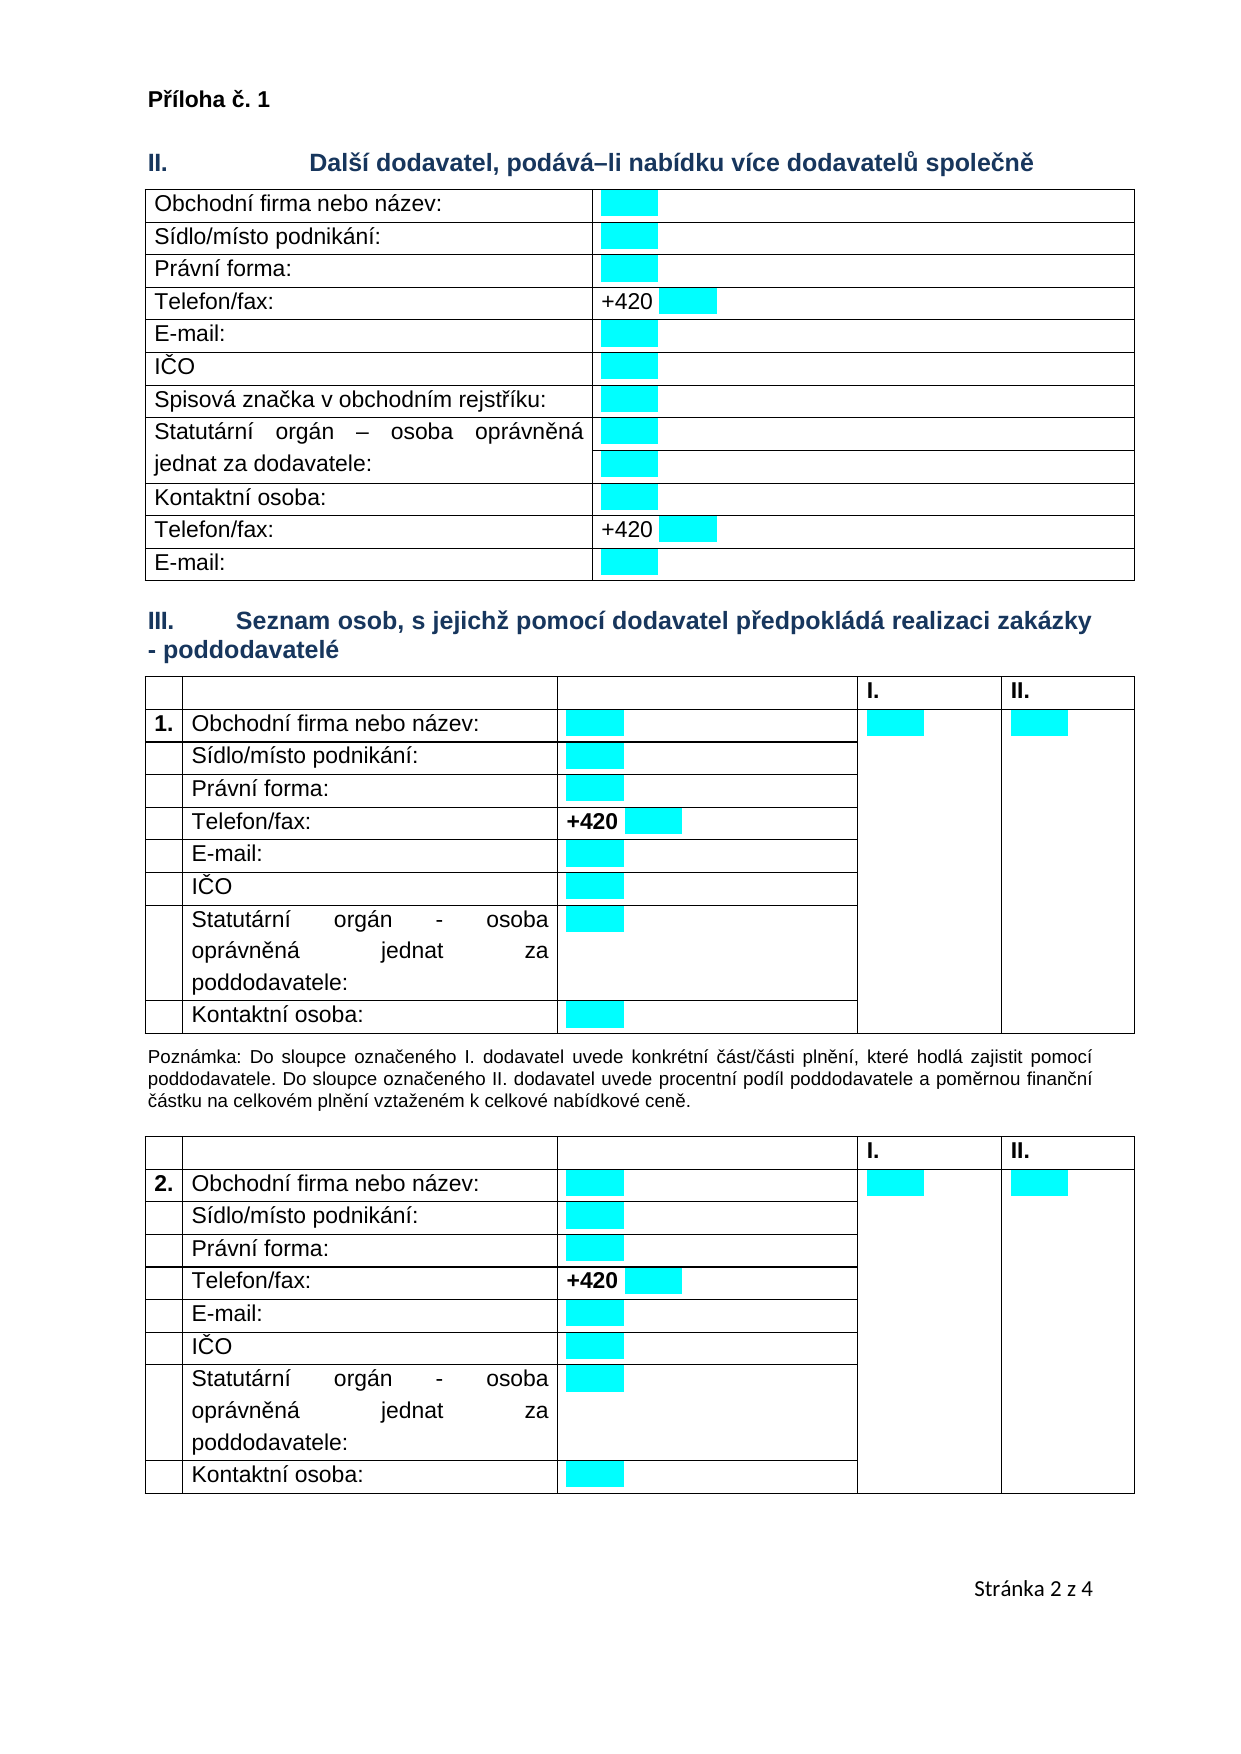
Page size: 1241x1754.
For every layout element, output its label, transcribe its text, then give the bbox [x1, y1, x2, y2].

table_cell [558, 710, 857, 741]
table_cell +420 [593, 516, 1134, 548]
table_header [183, 1137, 557, 1169]
table_cell Kontaktní osoba: [146, 484, 592, 515]
table_cell Spisová značka v obchodním rejstříku: [146, 386, 592, 417]
table_cell Právní forma: [183, 775, 557, 807]
table_cell Právní forma: [146, 255, 592, 287]
table_cell [146, 1001, 182, 1033]
table_cell Sídlo/místo podnikání: [146, 223, 592, 254]
table_cell [593, 484, 1134, 515]
table_cell [593, 223, 1134, 254]
table_cell [558, 1365, 857, 1460]
table_cell Sídlo/místo podnikání: [183, 1202, 557, 1234]
table_cell [558, 743, 857, 774]
table_header [146, 1137, 182, 1169]
table_cell [858, 1170, 1001, 1493]
table_cell [146, 1202, 182, 1234]
table_cell [146, 1365, 182, 1460]
table_cell IČO [183, 1333, 557, 1364]
table_cell Statutární orgán – osoba oprávněná jednat za dodavatele: [146, 418, 592, 482]
table_cell E-mail: [183, 1300, 557, 1332]
subtitle Seznam osob, s jejichž pomocí dodavatel předpokládá realizaci zakázky - poddodavatelé [148, 606, 1093, 664]
table_cell IČO [146, 353, 592, 384]
table_cell +420 [558, 1268, 857, 1299]
table_header [558, 1137, 857, 1169]
table_cell Kontaktní osoba: [183, 1001, 557, 1033]
table_cell [558, 906, 857, 1000]
table_cell [558, 840, 857, 872]
table_cell [1002, 710, 1134, 1033]
table_cell E-mail: [183, 840, 557, 872]
table_cell Telefon/fax: [146, 516, 592, 548]
table_cell [146, 1333, 182, 1364]
table_cell [593, 255, 1134, 287]
table_cell [593, 386, 1134, 417]
table_cell [558, 1300, 857, 1332]
table_header I. [858, 1137, 1001, 1169]
table_cell [858, 710, 1001, 1033]
table_cell [558, 1235, 857, 1266]
table_cell [146, 840, 182, 872]
table_cell Telefon/fax: [183, 808, 557, 839]
table_cell [146, 1235, 182, 1266]
table_cell Právní forma: [183, 1235, 557, 1266]
table_cell Sídlo/místo podnikání: [183, 743, 557, 774]
table_cell [558, 1001, 857, 1033]
table_header [593, 190, 1134, 222]
table_cell [558, 775, 857, 807]
table_header II. [1002, 677, 1134, 709]
table_cell +420 [593, 288, 1134, 319]
table_cell [146, 1300, 182, 1332]
table_header Obchodní firma nebo název: [146, 190, 592, 222]
table_cell [593, 549, 1134, 580]
table_cell [593, 353, 1134, 384]
table_cell Obchodní firma nebo název: [183, 710, 557, 741]
table_cell [146, 775, 182, 807]
table_cell [146, 873, 182, 904]
table_cell [558, 1333, 857, 1364]
table_cell [558, 1170, 857, 1201]
table_cell [593, 418, 1134, 450]
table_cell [183, 1365, 557, 1460]
table_cell E-mail: [146, 320, 592, 352]
table_cell E-mail: [146, 549, 592, 580]
table_header I. [858, 677, 1001, 709]
table_cell [146, 1268, 182, 1299]
table_cell +420 [558, 808, 857, 839]
table_cell [146, 743, 182, 774]
table_cell Statutární orgán - osoba oprávněná jednat za poddodavatele: [183, 906, 557, 1000]
table_cell Telefon/fax: [146, 288, 592, 319]
text Poznámka: Do sloupce označeného I. dodavatel uvede konkrétní část/části plnění, které hodlá zajistit pomocí poddodavatele. Do sloupce označeného II. dodavatel uvede procentní podíl poddodavatele a poměrnou finanční částku na celkovém plnění vztaženém k celkové nabídkové ceně. [148, 1046, 1093, 1111]
table_cell [1002, 1170, 1134, 1493]
table_header II. [1002, 1137, 1134, 1169]
subtitle Další dodavatel, podává–li nabídku více dodavatelů společně [148, 148, 1093, 176]
table_cell Kontaktní osoba: [183, 1461, 557, 1493]
table_cell [593, 320, 1134, 352]
table_cell Telefon/fax: [183, 1268, 557, 1299]
table_cell [146, 1461, 182, 1493]
table_cell Obchodní firma nebo název: [183, 1170, 557, 1201]
table_header [183, 677, 557, 709]
table_cell [593, 451, 1134, 482]
table_cell [558, 1202, 857, 1234]
table_header [558, 677, 857, 709]
table_cell 2. [146, 1170, 182, 1201]
table_cell [146, 906, 182, 1000]
table_cell 1. [146, 710, 182, 741]
table_header [146, 677, 182, 709]
table_cell IČO [183, 873, 557, 904]
table_cell [558, 1461, 857, 1493]
table_cell [146, 808, 182, 839]
table_cell [558, 873, 857, 904]
